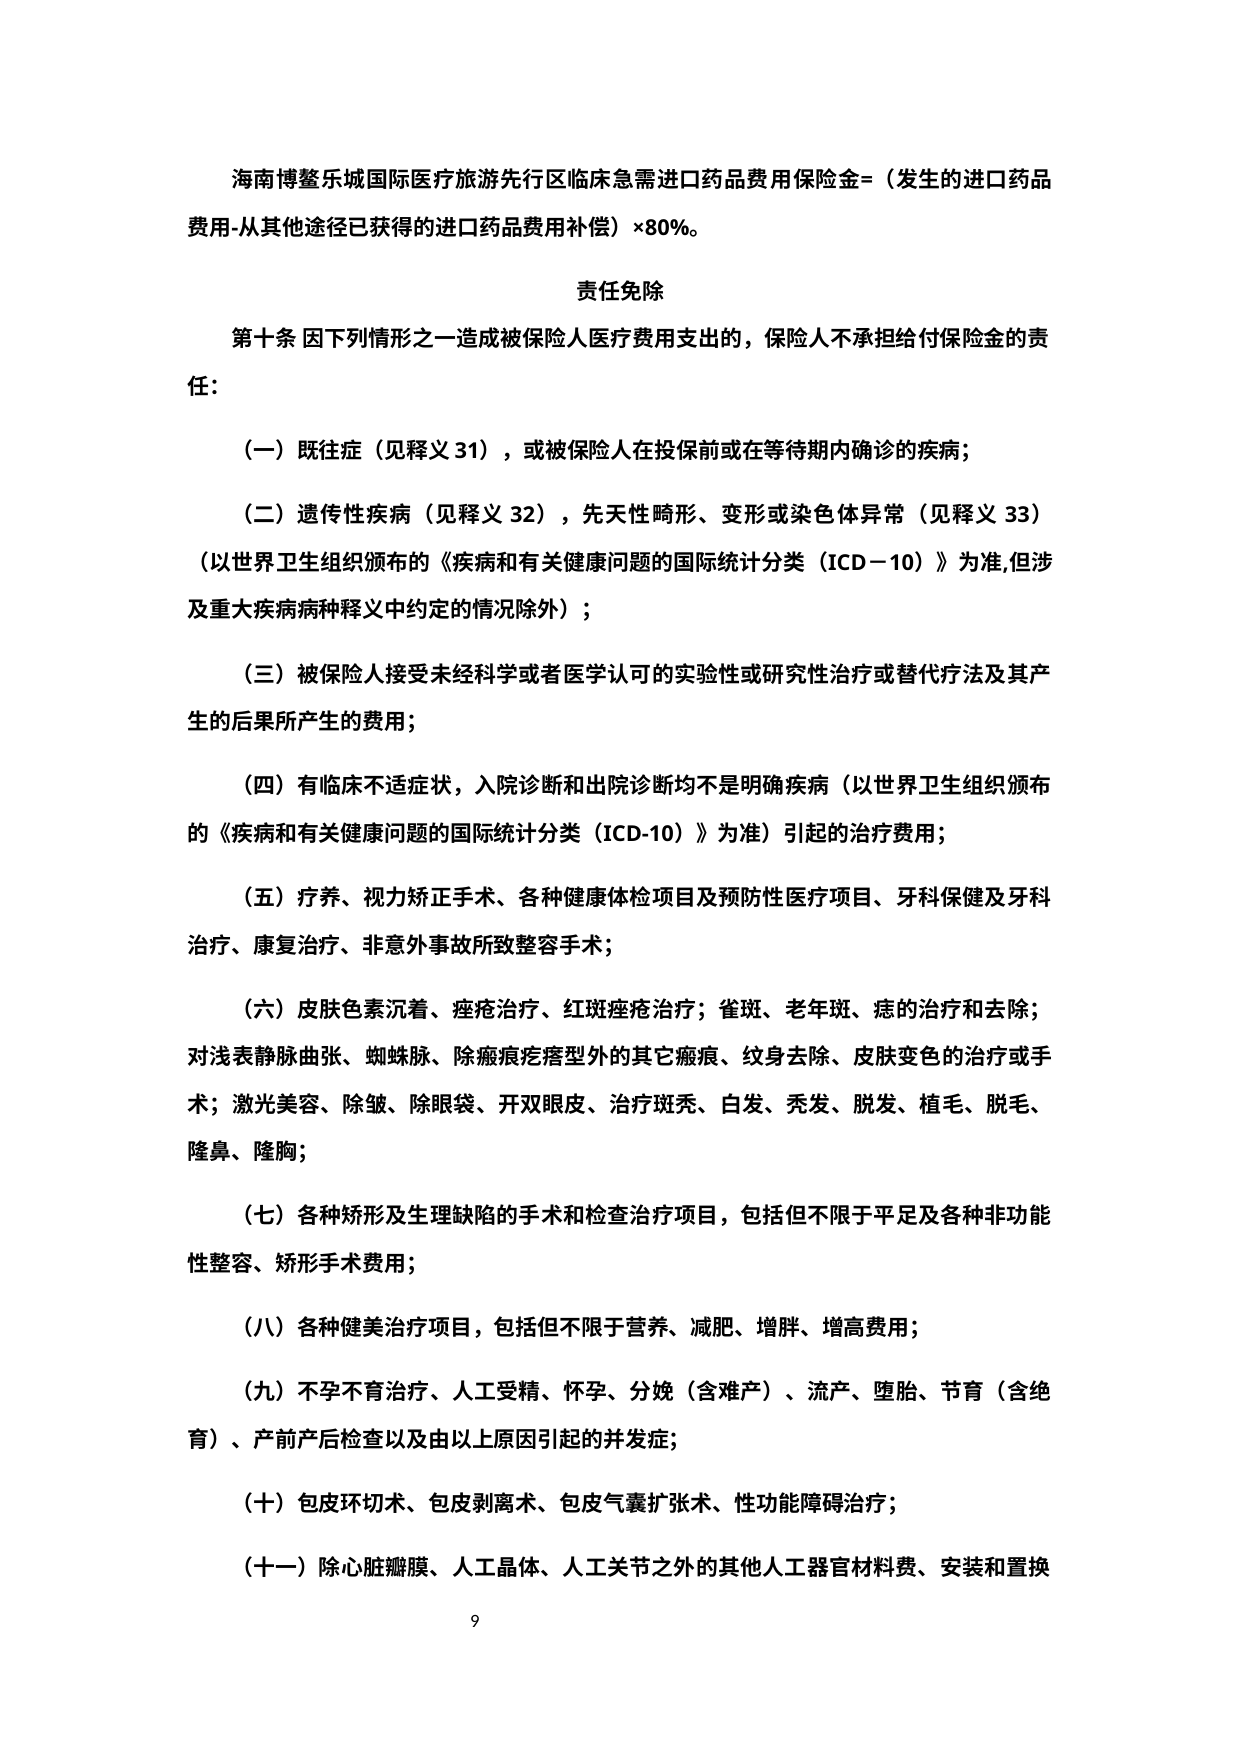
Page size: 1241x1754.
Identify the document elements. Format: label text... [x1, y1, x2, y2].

list 皮肤色素沉着、痤疮治疗、红斑痤疮治疗；雀斑、老年斑、痣的治疗和去除；对浅表静脉曲张、蜘蛛脉、除瘢痕疙瘩型外的其它瘢痕、纹身去除、皮肤变色的治疗或手术；激光美容、除皱、除眼袋、开双眼皮、治疗斑秃、白发、秃发、脱发、植毛、脱毛、隆鼻、隆胸； [187, 992, 1053, 1166]
text 责任免除 [187, 274, 1053, 306]
list 既往症（见释义31），或被保险人在投保前或在等待期内确诊的疾病； [187, 433, 1053, 465]
list 各种健美治疗项目，包括但不限于营养、减肥、增胖、增高费用； [187, 1310, 1053, 1342]
list 不孕不育治疗、人工受精、怀孕、分娩（含难产）、流产、堕胎、节育（含绝育）、产前产后检查以及由以上原因引起的并发症； [187, 1374, 1053, 1453]
list 各种矫形及生理缺陷的手术和检查治疗项目，包括但不限于平足及各种非功能性整容、矫形手术费用； [187, 1198, 1053, 1278]
list 海南博鳌乐城国际医疗旅游先行区临床急需进口药品费用保险金=（发生的进口药品费用-从其他途径已获得的进口药品费用补偿）×80%。 [187, 162, 1053, 241]
list 第十条 因下列情形之一造成被保险人医疗费用支出的，保险人不承担给付保险金的责任： [187, 321, 1053, 401]
list 有临床不适症状，入院诊断和出院诊断均不是明确疾病（以世界卫生组织颁布的《疾病和有关健康问题的国际统计分类（ICD-10）》为准）引起的治疗费用； [187, 768, 1053, 848]
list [187, 1550, 1053, 1582]
list 包皮环切术、包皮剥离术、包皮气囊扩张术、性功能障碍治疗； [187, 1486, 1053, 1518]
list 被保险人接受未经科学或者医学认可的实验性或研究性治疗或替代疗法及其产生的后果所产生的费用； [187, 657, 1053, 736]
list 遗传性疾病（见释义32），先天性畸形、变形或染色体异常（见释义33）（以世界卫生组织颁布的《疾病和有关健康问题的国际统计分类（ICD－10）》为准,但涉及重大疾病病种释义中约定的情况除外）； [187, 497, 1053, 624]
list 疗养、视力矫正手术、各种健康体检项目及预防性医疗项目、牙科保健及牙科治疗、康复治疗、非意外事故所致整容手术； [187, 880, 1053, 959]
